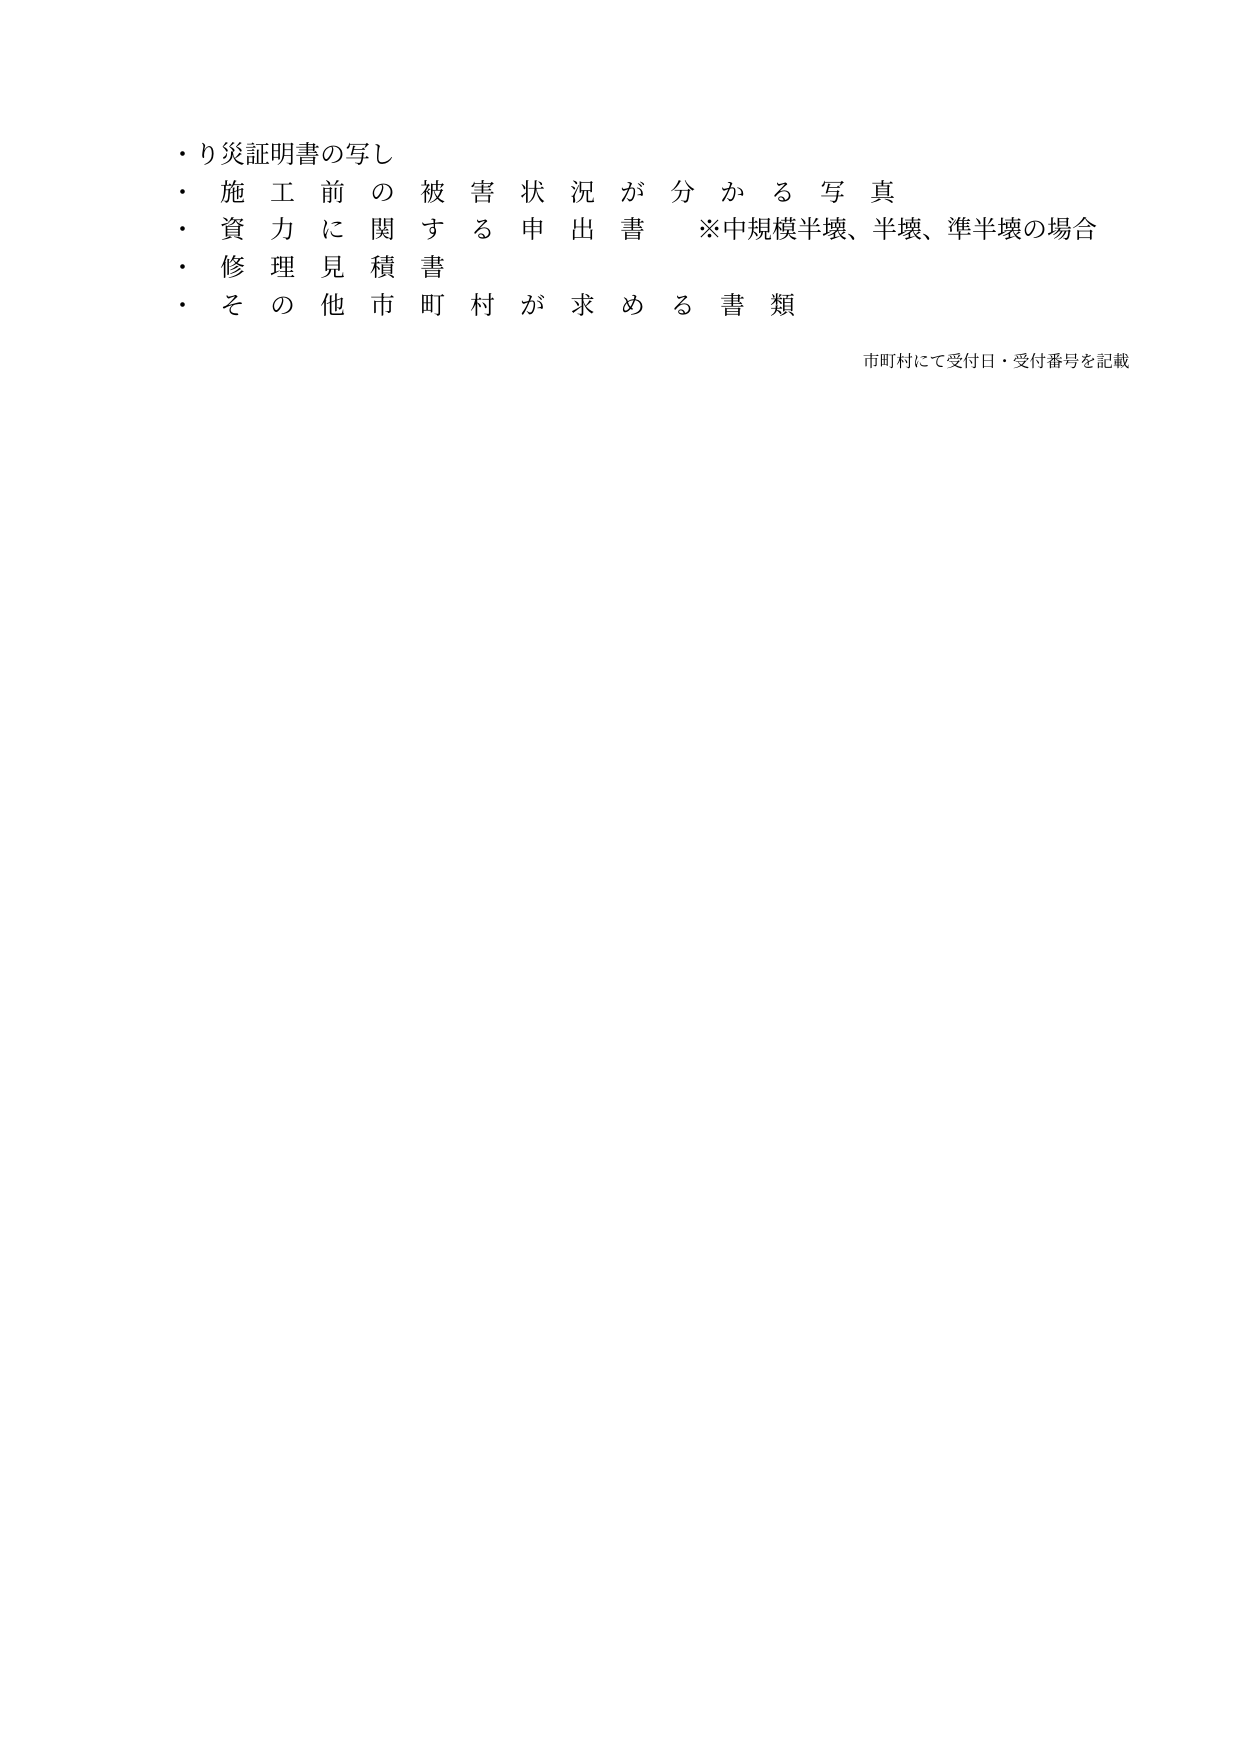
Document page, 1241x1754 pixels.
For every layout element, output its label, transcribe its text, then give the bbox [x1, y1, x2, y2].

text ・施工前の被害状況が分かる写真 [120, 171, 1120, 209]
text ・り災証明書の写し [120, 133, 1120, 171]
text ・資力に関する申出書 ※中規模半壊、半壊、準半壊の場合 [120, 209, 1120, 247]
text ・その他市町村が求める書類 [120, 285, 1120, 323]
text ・修理見積書 [120, 247, 1120, 285]
